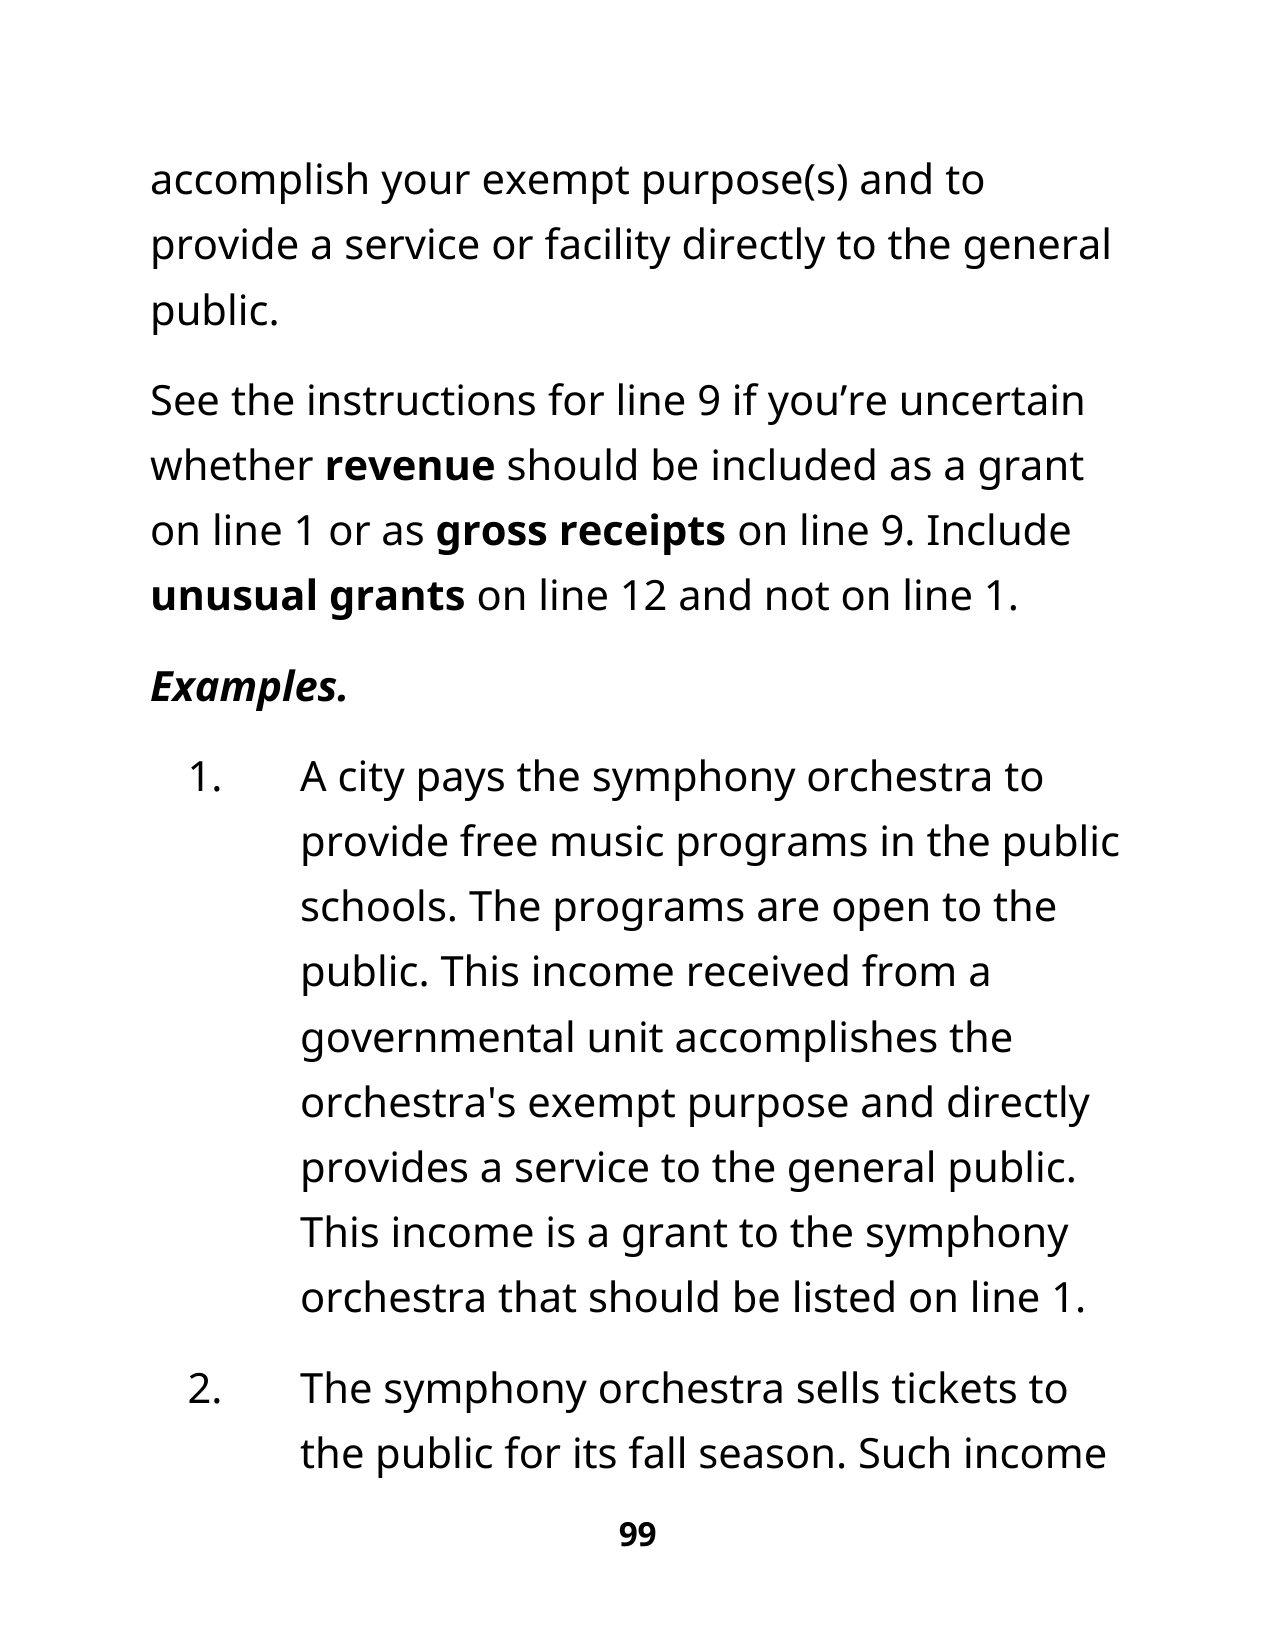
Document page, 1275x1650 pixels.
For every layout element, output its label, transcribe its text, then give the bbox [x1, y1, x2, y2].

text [150, 150, 1125, 337]
list A city pays the symphony orchestra to provide free music programs in the public schools. The programs are open to the public. This income received from a governmental unit accomplishes the orchestra's exempt purpose and directly provides a service to the general public. This income is a grant to the symphony orchestra that should be listed on line 1. [187, 747, 1125, 1325]
text Examples. [150, 656, 1125, 713]
text See the instructions for line 9 if you’re uncertain whether revenue should be included as a grant on line 1 or as gross receipts on line 9. Include unusual grants on line 12 and not on line 1. [150, 371, 1125, 623]
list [187, 1358, 1125, 1481]
